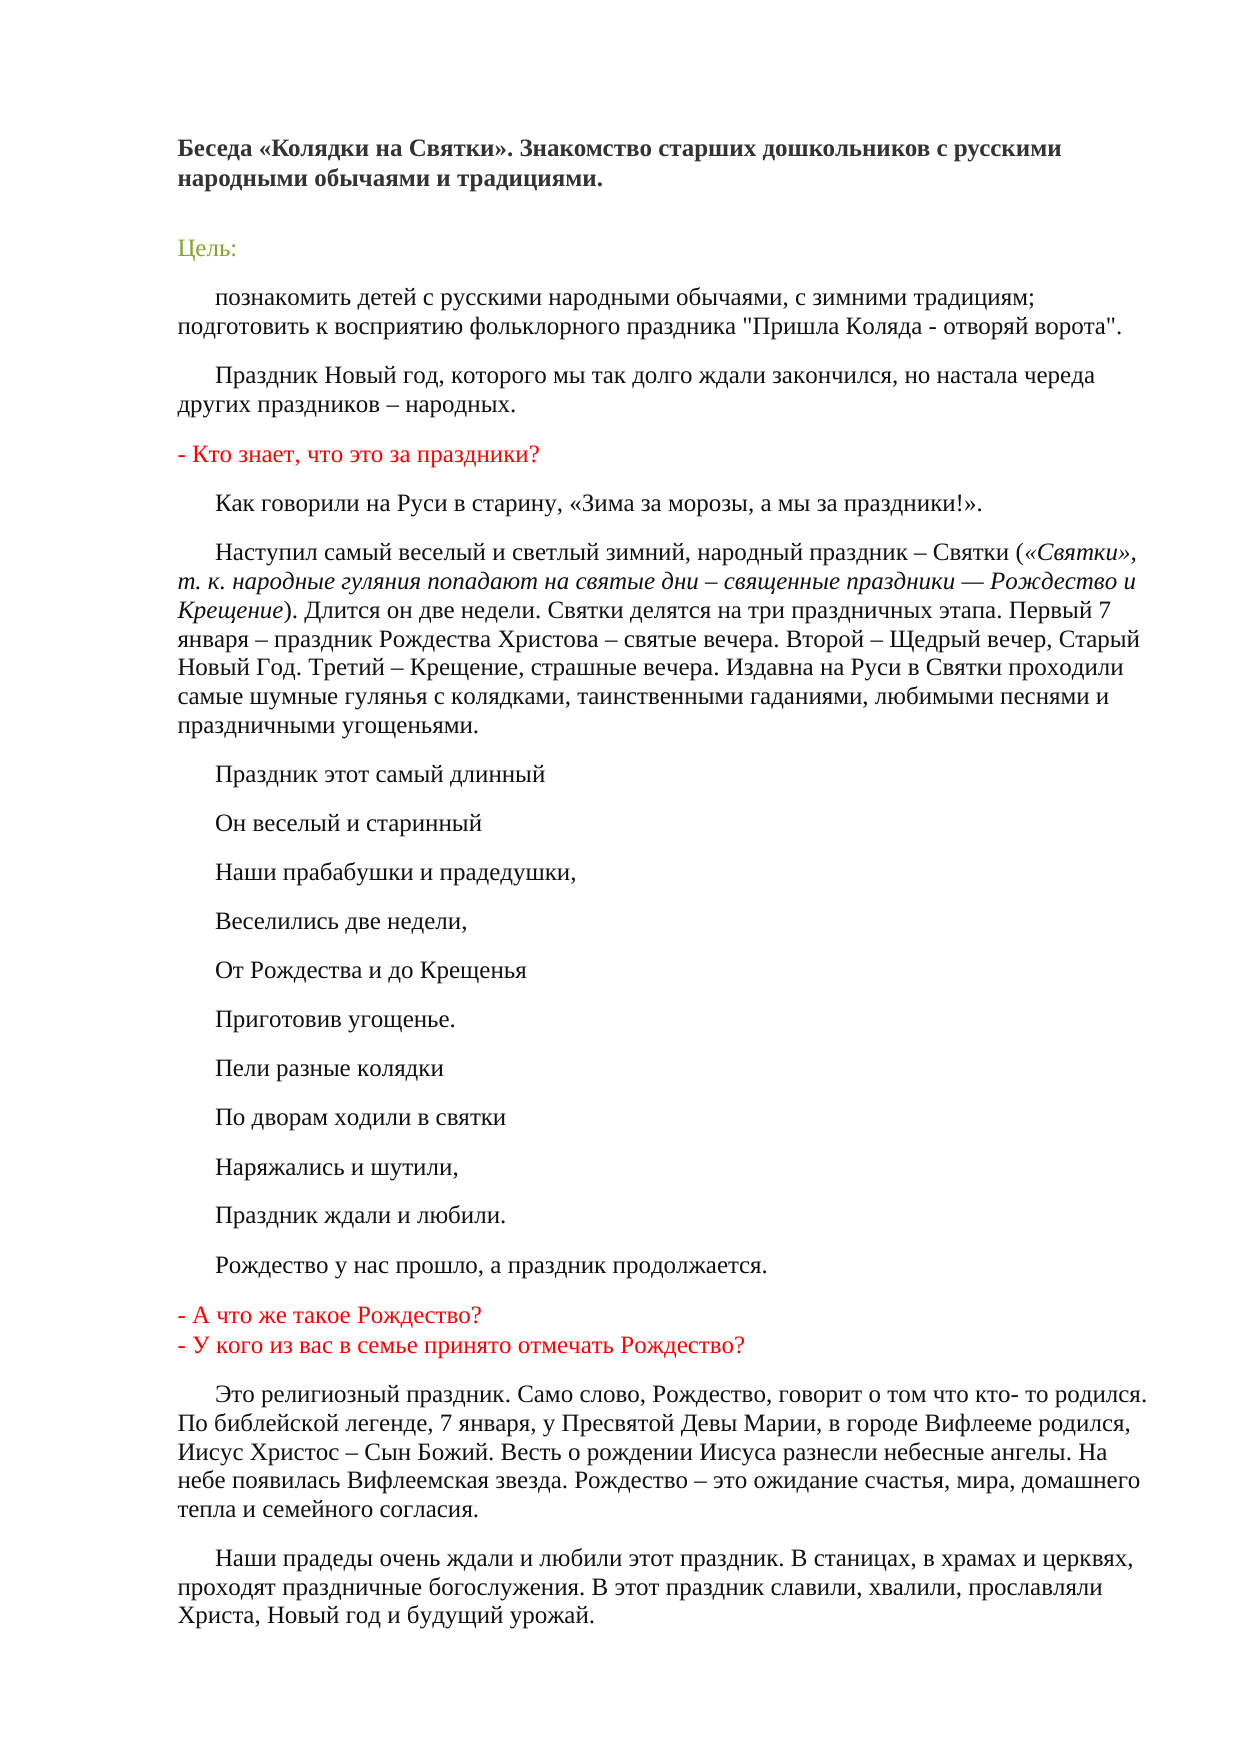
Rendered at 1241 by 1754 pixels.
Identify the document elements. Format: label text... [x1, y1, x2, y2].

text Праздник этот самый длинный [177, 759, 1152, 788]
text Цель: [177, 232, 1152, 262]
text По дворам ходили в святки [177, 1102, 1152, 1131]
text Пели разные колядки [177, 1053, 1152, 1082]
text Праздник Новый год, которого мы так долго ждали закончился, но настала череда других праздников – народных. [177, 360, 1152, 418]
text - А что же такое Рождество? [177, 1299, 1152, 1329]
text Он веселый и старинный [177, 808, 1152, 837]
text Рождество у нас прошло, а праздник продолжается. [177, 1250, 1152, 1278]
text От Рождества и до Крещенья [177, 955, 1152, 984]
text Наши прадеды очень ждали и любили этот праздник. В станицах, в храмах и церквях, проходят праздничные богослужения. В этот праздник славили, хвалили, прославляли Христа, Новый год и будущий урожай. [177, 1543, 1152, 1629]
text Как говорили на Руси в старину, «Зима за морозы, а мы за праздники!». [177, 488, 1152, 517]
text Праздник ждали и любили. [177, 1201, 1152, 1229]
text Это религиозный праздник. Само слово, Рождество, говорит о том что кто- то родился. По библейской легенде, 7 января, у Пресвятой Девы Марии, в городе Вифлееме родился, Иисус Христос – Сын Божий. Весть о рождении Иисуса разнесли небесные ангелы. На небе появилась Вифлеемская звезда. Рождество – это ожидание счастья, мира, домашнего тепла и семейного согласия. [177, 1379, 1152, 1523]
text Приготовив угощенье. [177, 1004, 1152, 1033]
text - У кого из вас в семье принято отмечать Рождество? [177, 1329, 1152, 1359]
text Беседа «Колядки на Святки». Знакомство старших дошкольников с русскими народными обычаями и традициями. [177, 132, 1152, 192]
text Наши прабабушки и прадедушки, [177, 857, 1152, 886]
text познакомить детей с русскими народными обычаями, с зимними традициям; подготовить к восприятию фольклорного праздника "Пришла Коляда - отворяй ворота". [177, 282, 1152, 340]
text Веселились две недели, [177, 906, 1152, 935]
text Наступил самый веселый и светлый зимний, народный праздник – Святки («Святки», т. к. народные гуляния попадают на святые дни – священные праздники — Рождество и Крещение). Длится он две недели. Святки делятся на три праздничных этапа. Первый 7 января – праздник Рождества Христова – святые вечера. Второй – Щедрый вечер, Старый Новый Год. Третий – Крещение, страшные вечера. Издавна на Руси в Святки проходили самые шумные гулянья с колядками, таинственными гаданиями, любимыми песнями и праздничными угощеньями. [177, 537, 1152, 739]
text Наряжались и шутили, [177, 1152, 1152, 1180]
text - Кто знает, что это за праздники? [177, 438, 1152, 468]
